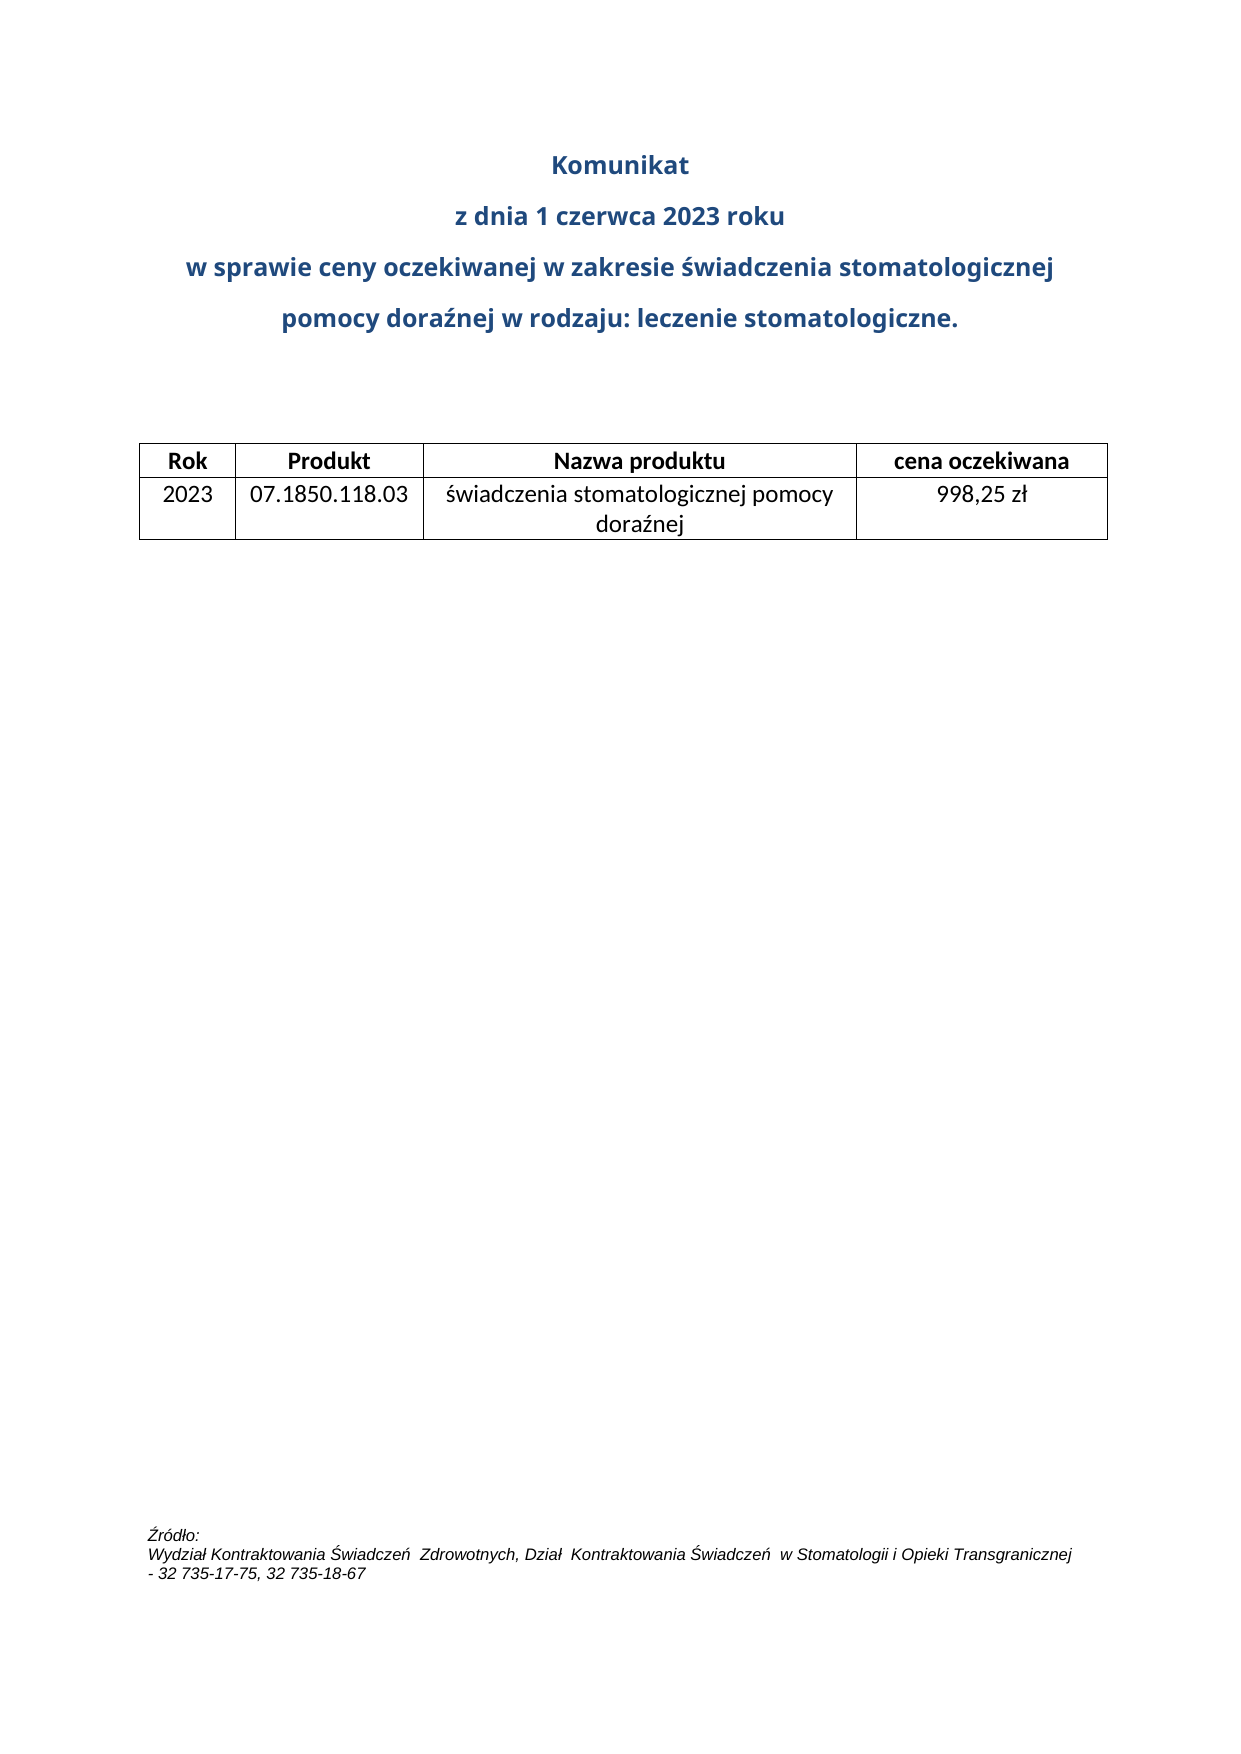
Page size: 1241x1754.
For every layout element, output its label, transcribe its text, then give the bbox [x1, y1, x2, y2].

text z dnia 1 czerwca 2023 roku [148, 199, 1093, 233]
table_header Produkt [236, 444, 423, 477]
text - 32 735-17-75, 32 735-18-67 [148, 1564, 1093, 1583]
text Wydział Kontraktowania Świadczeń Zdrowotnych, Dział Kontraktowania Świadczeń w Stomatologii i Opieki Transgranicznej [148, 1545, 1093, 1564]
table_header Rok [140, 444, 235, 477]
table_header cena oczekiwana [857, 444, 1107, 477]
table_cell 998,25 zł [857, 478, 1107, 539]
text w sprawie ceny oczekiwanej w zakresie świadczenia stomatologicznej pomocy doraźnej w rodzaju: leczenie stomatologiczne. [148, 250, 1093, 429]
table_cell świadczenia stomatologicznej pomocy doraźnej [424, 478, 856, 539]
table_header Nazwa produktu [424, 444, 856, 477]
text Źródło: [148, 1526, 1093, 1545]
table_cell 2023 [140, 478, 235, 539]
table_cell 07.1850.118.03 [236, 478, 423, 539]
text Komunikat [148, 148, 1093, 182]
